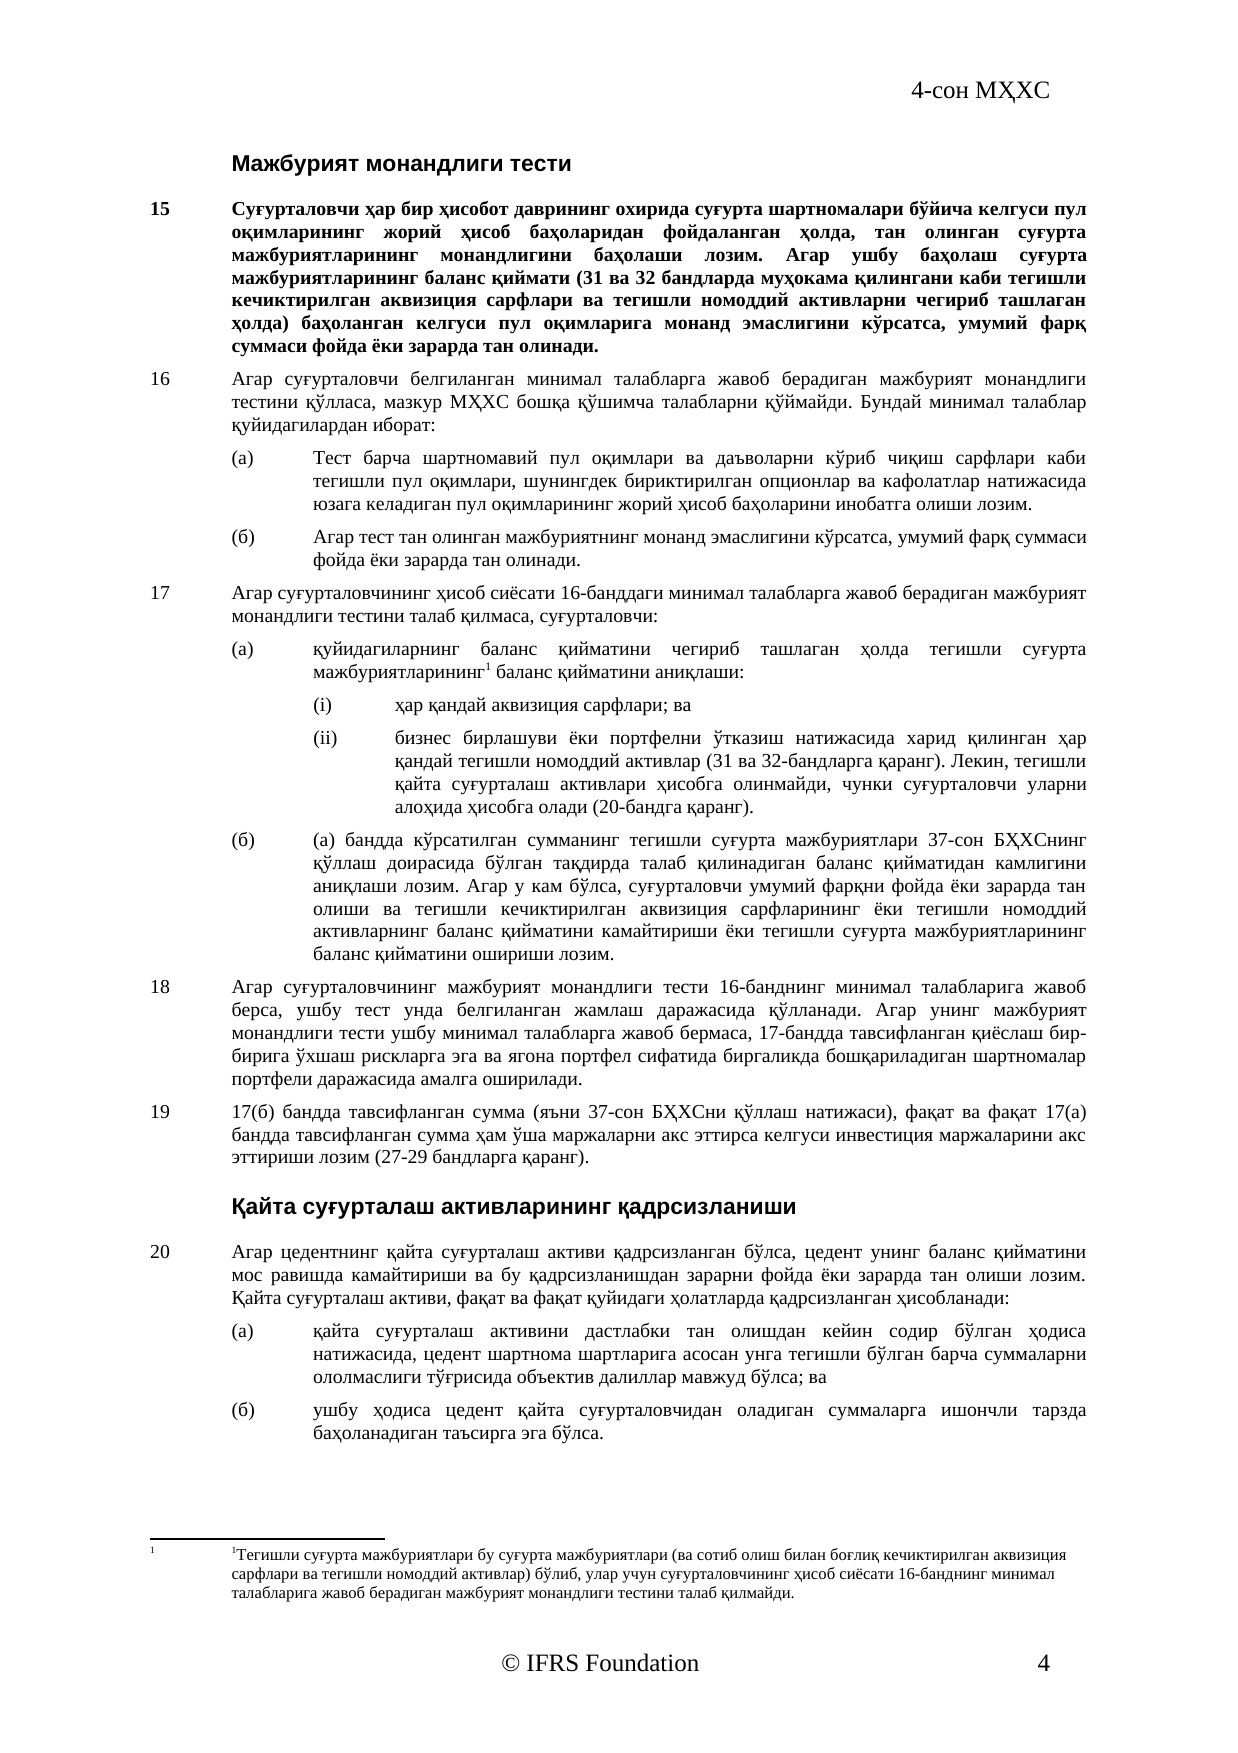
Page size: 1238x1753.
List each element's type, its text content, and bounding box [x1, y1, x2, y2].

text (ii) бизнес бирлашуви ёки портфелни ўтказиш натижасида харид қилинган ҳар қандай тегишли номоддий активлар (31 ва 32-бандларга қаранг). Лекин, тегишли қайта суғурталаш активлари ҳисобга олинмайди, чунки суғурталовчи уларни алоҳида ҳисобга олади (20-бандга қаранг). [313, 726, 1087, 818]
text Қайта суғурталаш активларининг қадрсизланиши [231, 1193, 1087, 1219]
text 18 Агар суғурталовчининг мажбурият монандлиги тести 16-банднинг минимал талабларига жавоб берса, ушбу тест унда белгиланган жамлаш даражасида қўлланади. Агар унинг мажбурият монандлиги тести ушбу минимал талабларга жавоб бермаса, 17-бандда тавсифланган қиёслаш бир-бирига ўхшаш рискларга эга ва ягона портфел сифатида биргаликда бошқариладиган шартномалар портфели даражасида амалга оширилади. [150, 975, 1087, 1089]
text 19 17(б) бандда тавсифланган сумма (яъни 37-сон БҲХСни қўллаш натижаси), фақат ва фақат 17(а) бандда тавсифланган сумма ҳам ўша маржаларни акс эттирса келгуси инвестиция маржаларини акс эттириши лозим (27-29 бандларга қаранг). [150, 1100, 1087, 1168]
text (б) (а) бандда кўрсатилган сумманинг тегишли суғурта мажбуриятлари 37-сон БҲХСнинг қўллаш доирасида бўлган тақдирда талаб қилинадиган баланс қийматидан камлигини аниқлаши лозим. Агар у кам бўлса, суғурталовчи умумий фарқни фойда ёки зарарда тан олиши ва тегишли кечиктирилган аквизиция сарфларининг ёки тегишли номоддий активларнинг баланс қийматини камайтириши ёки тегишли суғурта мажбуриятларининг баланс қийматини ошириши лозим. [231, 828, 1087, 965]
text (б) Агар тест тан олинган мажбуриятнинг монанд эмаслигини кўрсатса, умумий фарқ суммаси фойда ёки зарарда тан олинади. [231, 525, 1087, 571]
text 20 Агар цедентнинг қайта суғурталаш активи қадрсизланган бўлса, цедент унинг баланс қийматини мос равишда камайтириши ва бу қадрсизланишдан зарарни фойда ёки зарарда тан олиши лозим. Қайта суғурталаш активи, фақат ва фақат қуйидаги ҳолатларда қадрсизланган ҳисобланади: [150, 1240, 1087, 1309]
text 17 Агар суғурталовчининг ҳисоб сиёсати 16-банддаги минимал талабларга жавоб берадиган мажбурият монандлиги тестини талаб қилмаса, суғурталовчи: [150, 581, 1087, 627]
text 15 Суғурталовчи ҳар бир ҳисобот даврининг охирида суғурта шартномалари бўйича келгуси пул оқимларининг жорий ҳисоб баҳоларидан фойдаланган ҳолда, тан олинган суғурта мажбуриятларининг монандлигини баҳолаши лозим. Агар ушбу баҳолаш суғурта мажбуриятларининг баланс қиймати (31 ва 32 бандларда муҳокама қилингани каби тегишли кечиктирилган аквизиция сарфлари ва тегишли номоддий активларни чегириб ташлаган ҳолда) баҳоланган келгуси пул оқимларига монанд эмаслигини кўрсатса, умумий фарқ суммаси фойда ёки зарарда тан олинади. [150, 197, 1087, 357]
text (а) Тест барча шартномавий пул оқимлари ва даъволарни кўриб чиқиш сарфлари каби тегишли пул оқимлари, шунингдек бириктирилган опционлар ва кафолатлар натижасида юзага келадиган пул оқимларининг жорий ҳисоб баҳоларини инобатга олиши лозим. [231, 446, 1087, 514]
text (i) ҳар қандай аквизиция сарфлари; ва [313, 693, 1087, 716]
text 16 Агар суғурталовчи белгиланган минимал талабларга жавоб берадиган мажбурият монандлиги тестини қўлласа, мазкур МҲХС бошқа қўшимча талабларни қўймайди. Бундай минимал талаблар қуйидагилардан иборат: [150, 367, 1087, 436]
text Мажбурият монандлиги тести [231, 150, 1087, 176]
text (а) қуйидагиларнинг баланс қийматини чегириб ташлаган ҳолда тегишли суғурта мажбуриятларининг1 баланс қийматини аниқлаши: [231, 637, 1087, 683]
text (б) ушбу ҳодиса цедент қайта суғурталовчидан оладиган суммаларга ишончли тарзда баҳоланадиган таъсирга эга бўлса. [231, 1398, 1087, 1444]
text (а) қайта суғурталаш активини дастлабки тан олишдан кейин содир бўлган ҳодиса натижасида, цедент шартнома шартларига асосан унга тегишли бўлган барча суммаларни ололмаслиги тўғрисида объектив далиллар мавжуд бўлса; ва [231, 1319, 1087, 1388]
